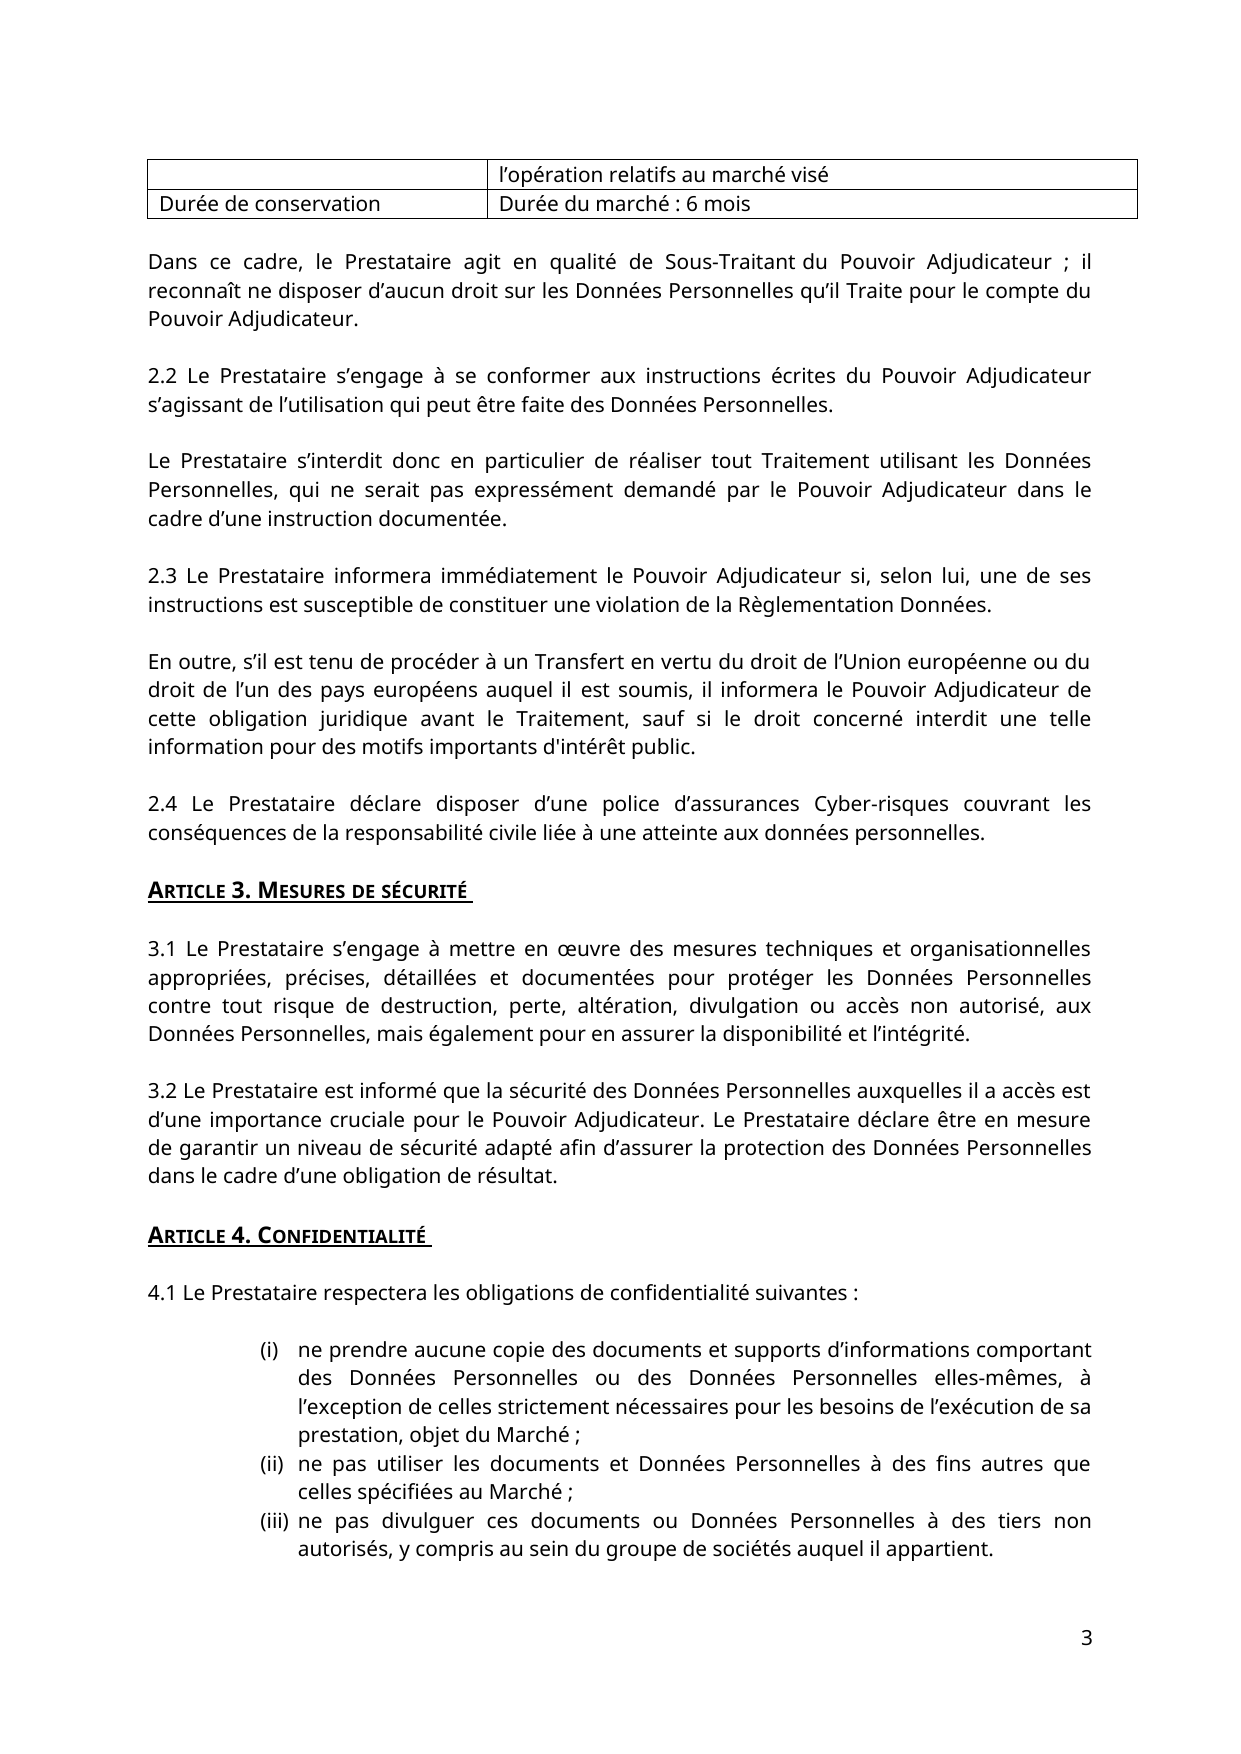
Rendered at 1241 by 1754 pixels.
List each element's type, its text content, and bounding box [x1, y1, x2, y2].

table_cell Durée de conservation [148, 190, 487, 218]
text Article 3. Mesures de sécurité [148, 874, 1093, 906]
text 4.1 Le Prestataire respectera les obligations de confidentialité suivantes : [148, 1278, 1093, 1307]
list ne prendre aucune copie des documents et supports d’informations comportant des Données Personnelles ou des Données Personnelles elles-mêmes, à l’exception de celles strictement nécessaires pour les besoins de l’exécution de sa prestation, objet du Marché ; [260, 1335, 1093, 1449]
list ne pas utiliser les documents et Données Personnelles à des fins autres que celles spécifiées au Marché ; [260, 1449, 1093, 1506]
text 2.4 Le Prestataire déclare disposer d’une police d’assurances Cyber-risques couvrant les conséquences de la responsabilité civile liée à une atteinte aux données personnelles. [148, 789, 1093, 846]
text Article 4. Confidentialité [148, 1218, 1093, 1250]
text 2.3 Le Prestataire informera immédiatement le Pouvoir Adjudicateur si, selon lui, une de ses instructions est susceptible de constituer une violation de la Règlementation Données. [148, 562, 1093, 618]
text Dans ce cadre, le Prestataire agit en qualité de Sous-Traitant du Pouvoir Adjudicateur ; il reconnaît ne disposer d’aucun droit sur les Données Personnelles qu’il Traite pour le compte du Pouvoir Adjudicateur. [148, 247, 1093, 333]
text 3.2 Le Prestataire est informé que la sécurité des Données Personnelles auxquelles il a accès est d’une importance cruciale pour le Pouvoir Adjudicateur. Le Prestataire déclare être en mesure de garantir un niveau de sécurité adapté afin d’assurer la protection des Données Personnelles dans le cadre d’une obligation de résultat. [148, 1076, 1093, 1190]
table_cell Durée du marché : 6 mois [488, 190, 1137, 218]
text En outre, s’il est tenu de procéder à un Transfert en vertu du droit de l’Union européenne ou du droit de l’un des pays européens auquel il est soumis, il informera le Pouvoir Adjudicateur de cette obligation juridique avant le Traitement, sauf si le droit concerné interdit une telle information pour des motifs importants d'intérêt public. [148, 647, 1093, 761]
text Le Prestataire s’interdit donc en particulier de réaliser tout Traitement utilisant les Données Personnelles, qui ne serait pas expressément demandé par le Pouvoir Adjudicateur dans le cadre d’une instruction documentée. [148, 447, 1093, 533]
text 3.1 Le Prestataire s’engage à mettre en œuvre des mesures techniques et organisationnelles appropriées, précises, détaillées et documentées pour protéger les Données Personnelles contre tout risque de destruction, perte, altération, divulgation ou accès non autorisé, aux Données Personnelles, mais également pour en assurer la disponibilité et l’intégrité. [148, 934, 1093, 1048]
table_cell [488, 160, 1137, 188]
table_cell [148, 160, 487, 188]
list ne pas divulguer ces documents ou Données Personnelles à des tiers non autorisés, y compris au sein du groupe de sociétés auquel il appartient. [260, 1506, 1093, 1563]
text 2.2 Le Prestataire s’engage à se conformer aux instructions écrites du Pouvoir Adjudicateur s’agissant de l’utilisation qui peut être faite des Données Personnelles. [148, 361, 1093, 418]
